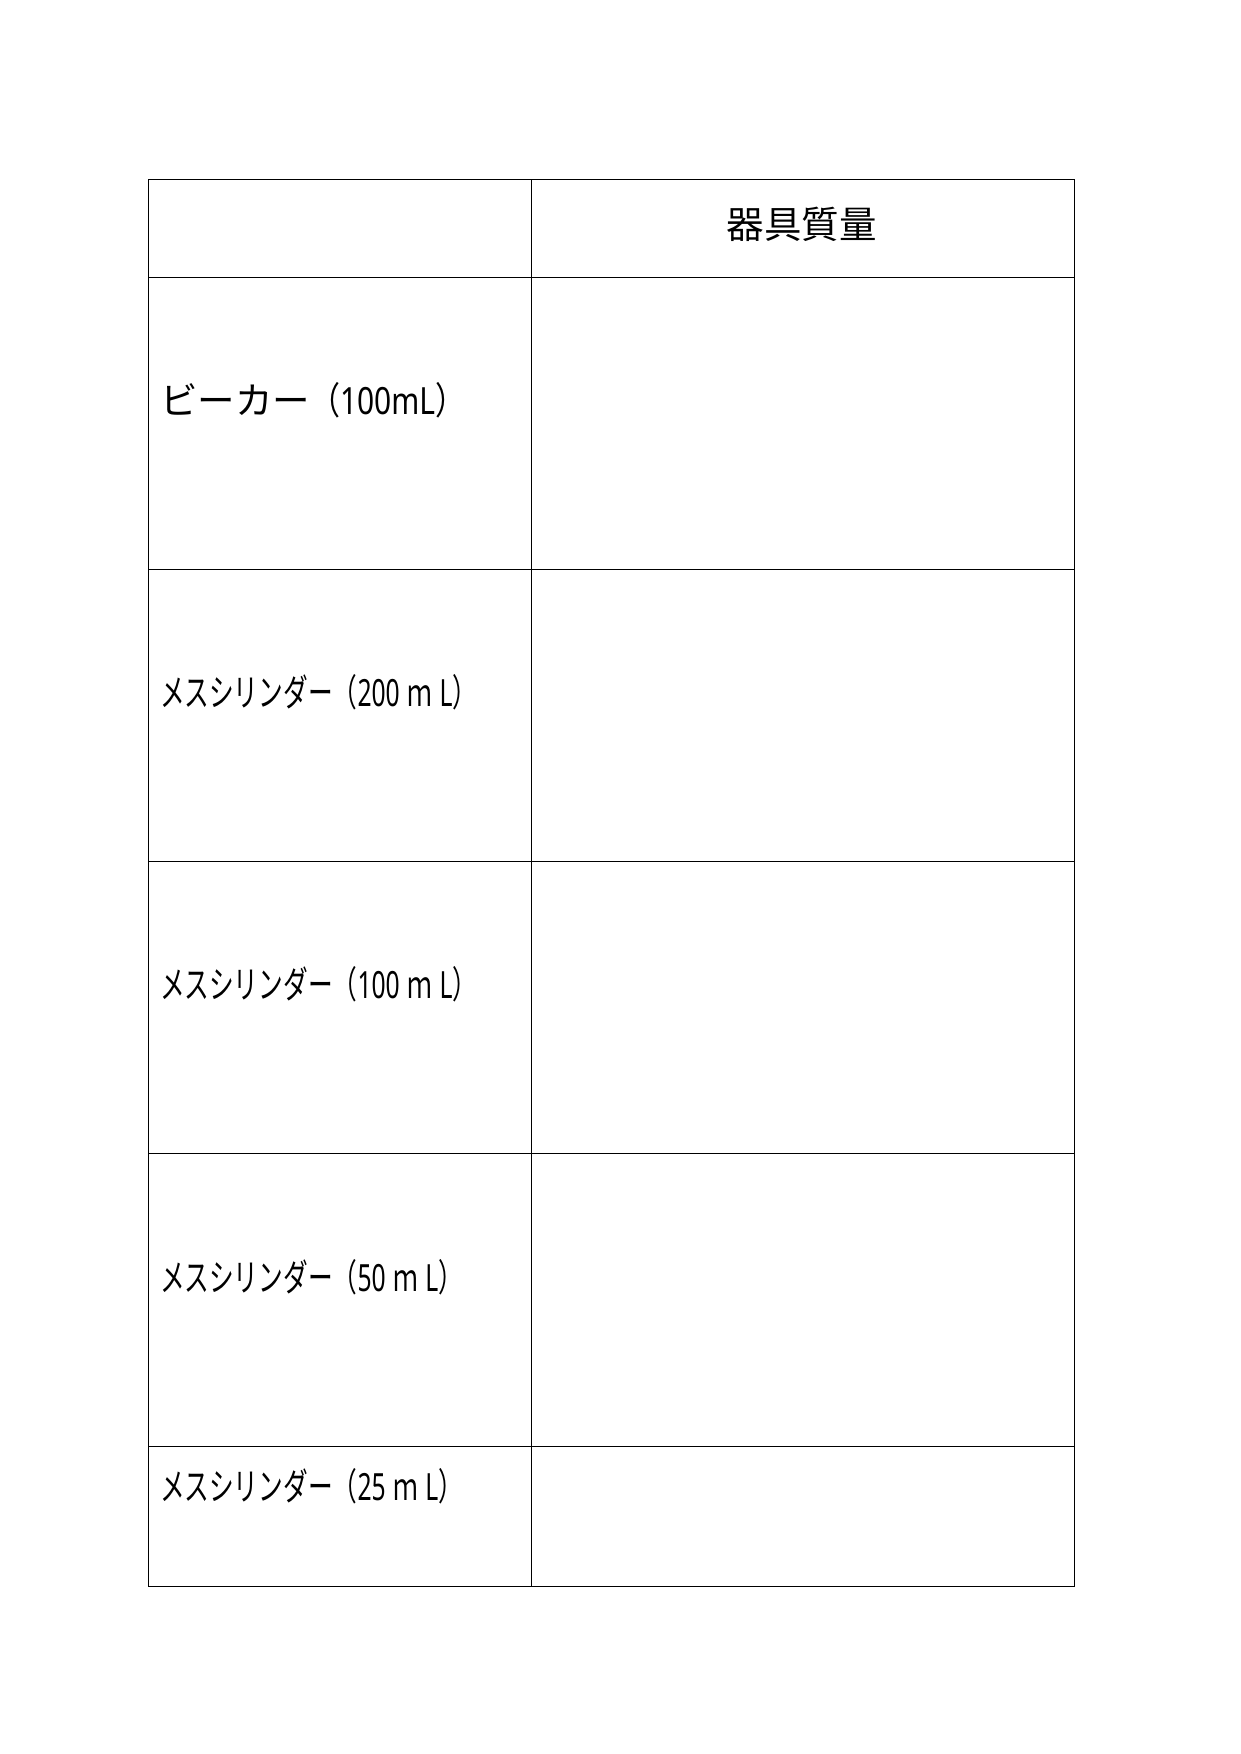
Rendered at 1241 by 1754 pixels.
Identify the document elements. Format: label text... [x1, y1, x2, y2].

table_cell [532, 278, 1074, 569]
table_cell [532, 1154, 1074, 1446]
table_cell [532, 570, 1074, 861]
table_cell メスシリンダー（50ｍL） [149, 1154, 531, 1446]
table_cell ビーカー（100mL） [149, 278, 531, 569]
table_header 器具質量 [532, 180, 1074, 277]
table_cell [532, 1447, 1074, 1586]
table_cell [532, 862, 1074, 1153]
table_cell メスシリンダー（100ｍL） [149, 862, 531, 1153]
table_cell メスシリンダー（200ｍL） [149, 570, 531, 861]
table_cell メスシリンダー（25ｍL） [149, 1447, 531, 1586]
table_header [149, 180, 531, 277]
